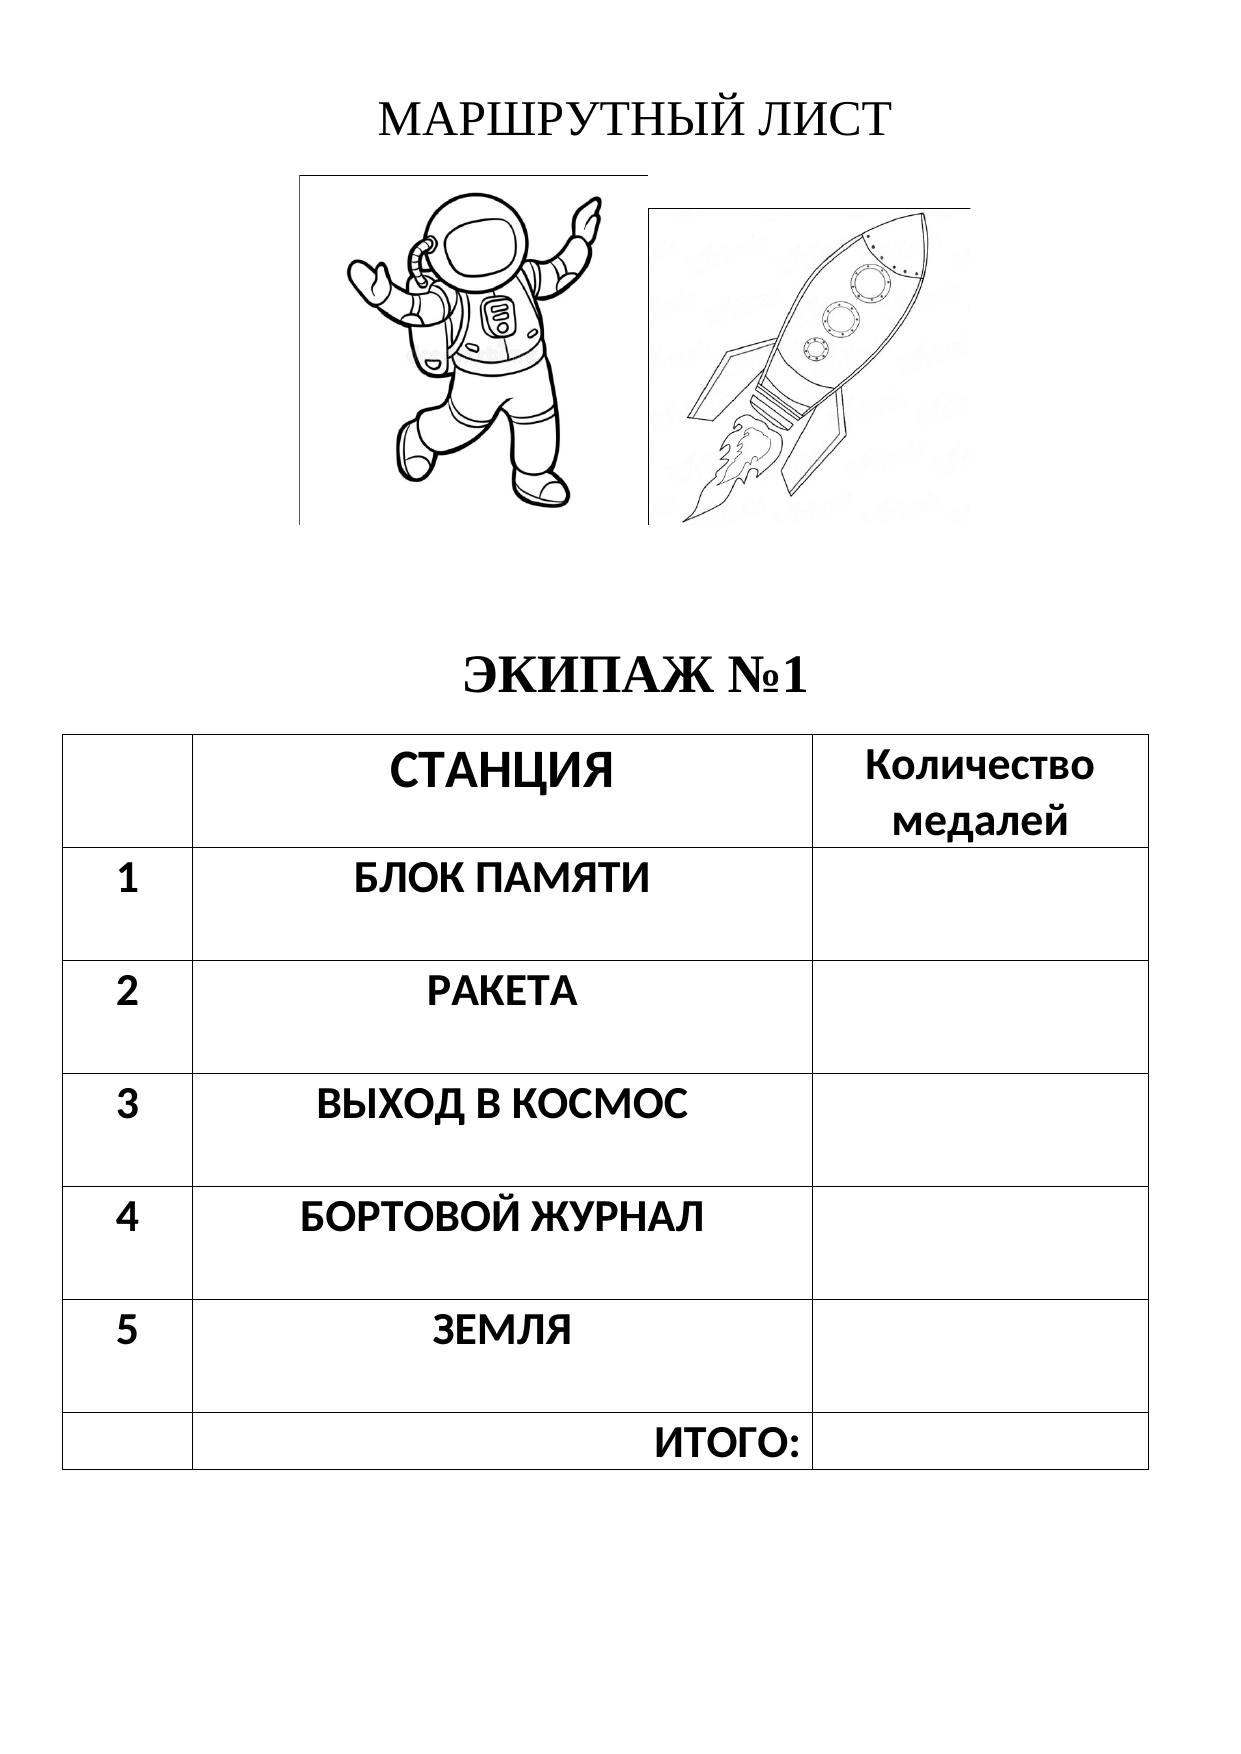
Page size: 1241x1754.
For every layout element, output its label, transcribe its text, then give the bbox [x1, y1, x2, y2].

table_cell 5 [63, 1300, 192, 1412]
table_cell [813, 961, 1148, 1073]
table_cell [813, 848, 1148, 960]
table_cell [63, 1413, 192, 1468]
table_cell БЛОК ПАМЯТИ [193, 848, 812, 960]
table_cell ИТОГО: [193, 1413, 812, 1468]
text ЭКИПАЖ №1 [118, 642, 1152, 704]
table_cell [813, 1187, 1148, 1299]
table_cell 3 [63, 1074, 192, 1186]
table_cell [813, 1074, 1148, 1186]
table_header [63, 735, 192, 847]
table_cell [813, 1300, 1148, 1412]
table_cell БОРТОВОЙ ЖУРНАЛ [193, 1187, 812, 1299]
table_cell ВЫХОД В КОСМОС [193, 1074, 812, 1186]
table_cell 2 [63, 961, 192, 1073]
table_cell 1 [63, 848, 192, 960]
table_header СТАНЦИЯ [193, 735, 812, 847]
table_cell РАКЕТА [193, 961, 812, 1073]
table_cell [813, 1413, 1148, 1468]
table_cell 4 [63, 1187, 192, 1299]
picture [299, 175, 971, 525]
text МАРШРУТНЫЙ ЛИСТ [74, 89, 1152, 146]
table_header Количество медалей [813, 735, 1148, 847]
table_cell ЗЕМЛЯ [193, 1300, 812, 1412]
